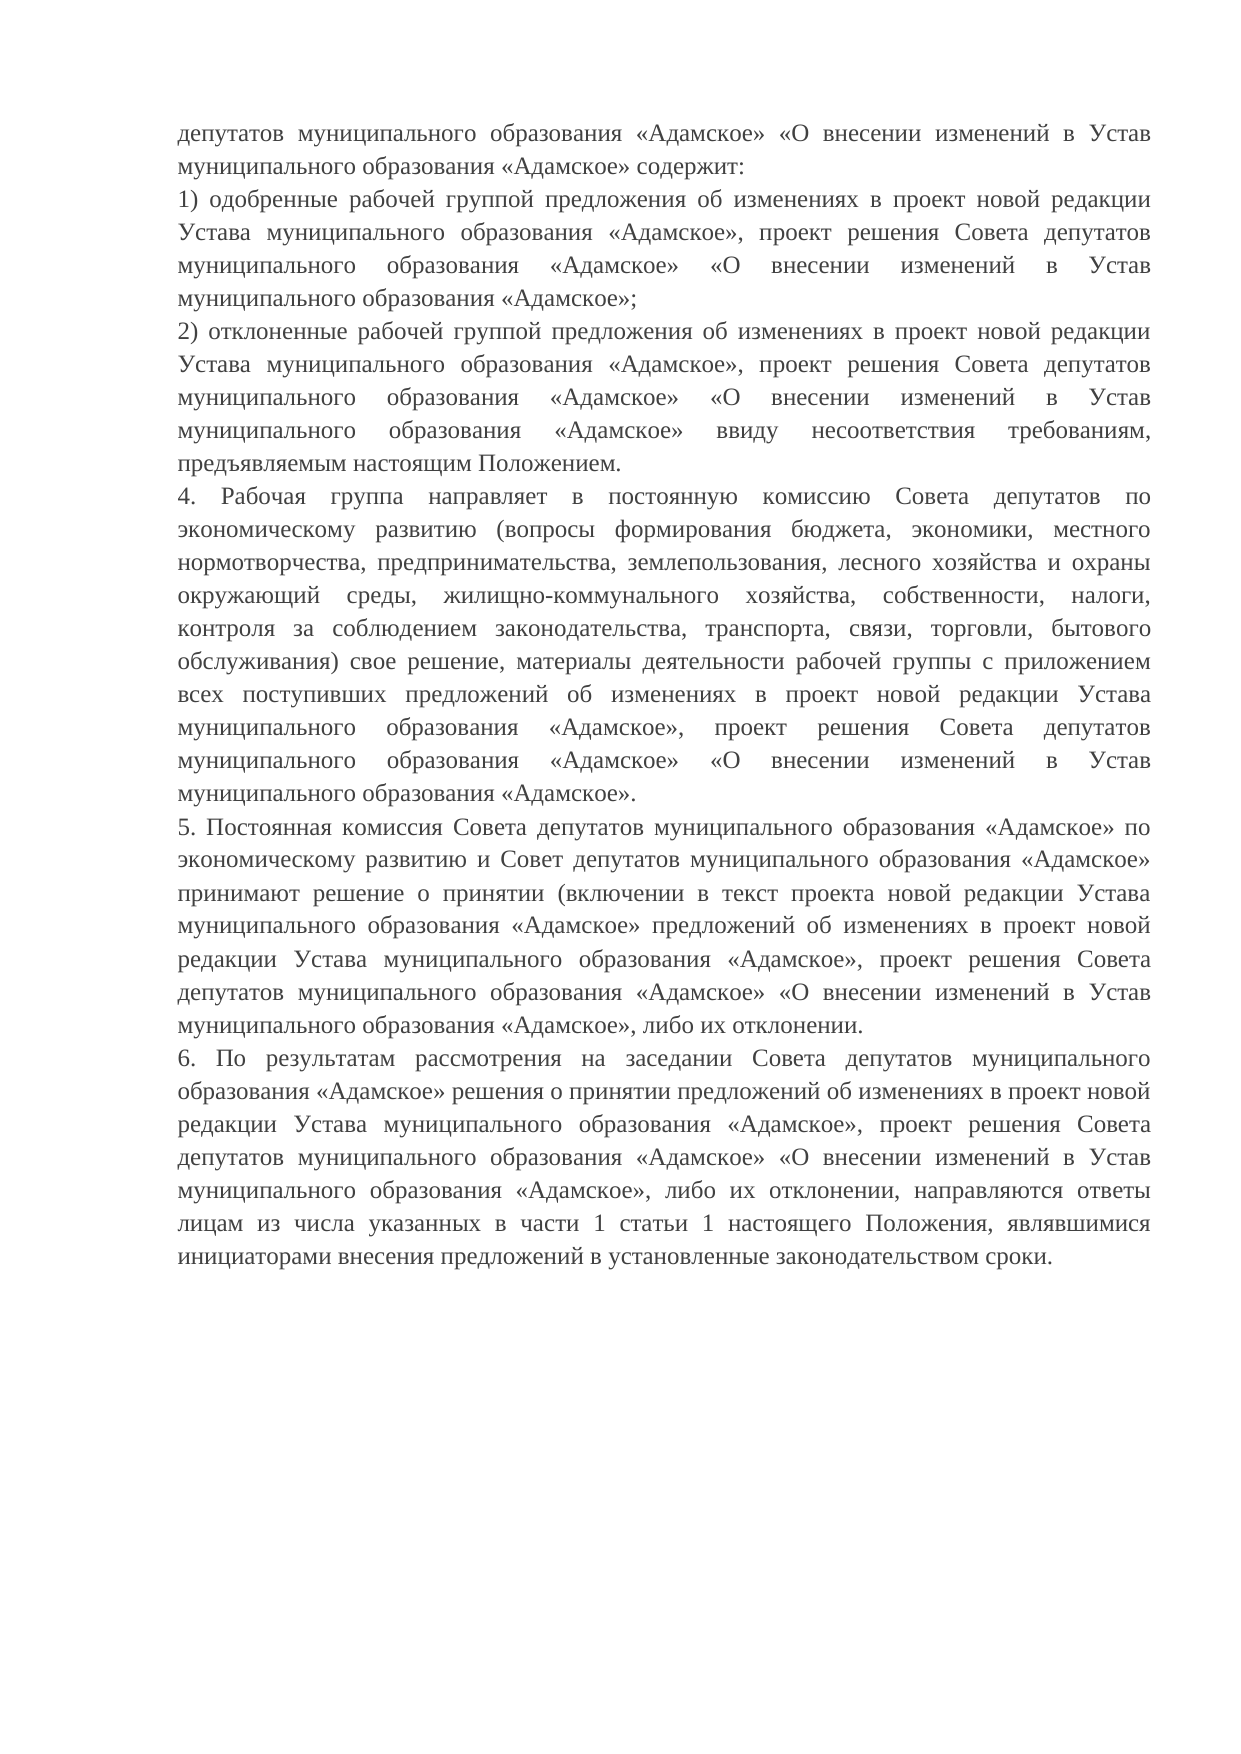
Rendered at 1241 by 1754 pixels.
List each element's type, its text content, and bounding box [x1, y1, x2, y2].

text 5. Постоянная комиссия Совета депутатов муниципального образования «Адамское» по экономическому развитию и Совет депутатов муниципального образования «Адамское» принимают решение о принятии (включении в текст проекта новой редакции Устава муниципального образования «Адамское» предложений об изменениях в проект новой редакции Устава муниципального образования «Адамское», проект решения Совета депутатов муниципального образования «Адамское» «О внесении изменений в Устав муниципального образования «Адамское», либо их отклонении. [177, 812, 1152, 1038]
text 4. Рабочая группа направляет в постоянную комиссию Совета депутатов по экономическому развитию (вопросы формирования бюджета, экономики, местного нормотворчества, предпринимательства, землепользования, лесного хозяйства и охраны окружающий среды, жилищно-коммунального хозяйства, собственности, налоги, контроля за соблюдением законодательства, транспорта, связи, торговли, бытового обслуживания) свое решение, материалы деятельности рабочей группы с приложением всех поступивших предложений об изменениях в проект новой редакции Устава муниципального образования «Адамское», проект решения Совета депутатов муниципального образования «Адамское» «О внесении изменений в Устав муниципального образования «Адамское». [177, 481, 1152, 807]
text 2) отклоненные рабочей группой предложения об изменениях в проект новой редакции Устава муниципального образования «Адамское», проект решения Совета депутатов муниципального образования «Адамское» «О внесении изменений в Устав муниципального образования «Адамское» ввиду несоответствия требованиям, предъявляемым настоящим Положением. [177, 316, 1152, 477]
text 6. По результатам рассмотрения на заседании Совета депутатов муниципального образования «Адамское» решения о принятии предложений об изменениях в проект новой редакции Устава муниципального образования «Адамское», проект решения Совета депутатов муниципального образования «Адамское» «О внесении изменений в Устав муниципального образования «Адамское», либо их отклонении, направляются ответы лицам из числа указанных в части 1 статьи 1 настоящего Положения, являвшимися инициаторами внесения предложений в установленные законодательством сроки. [177, 1043, 1152, 1269]
text 1) одобренные рабочей группой предложения об изменениях в проект новой редакции Устава муниципального образования «Адамское», проект решения Совета депутатов муниципального образования «Адамское» «О внесении изменений в Устав муниципального образования «Адамское»; [177, 184, 1152, 312]
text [177, 118, 1152, 180]
